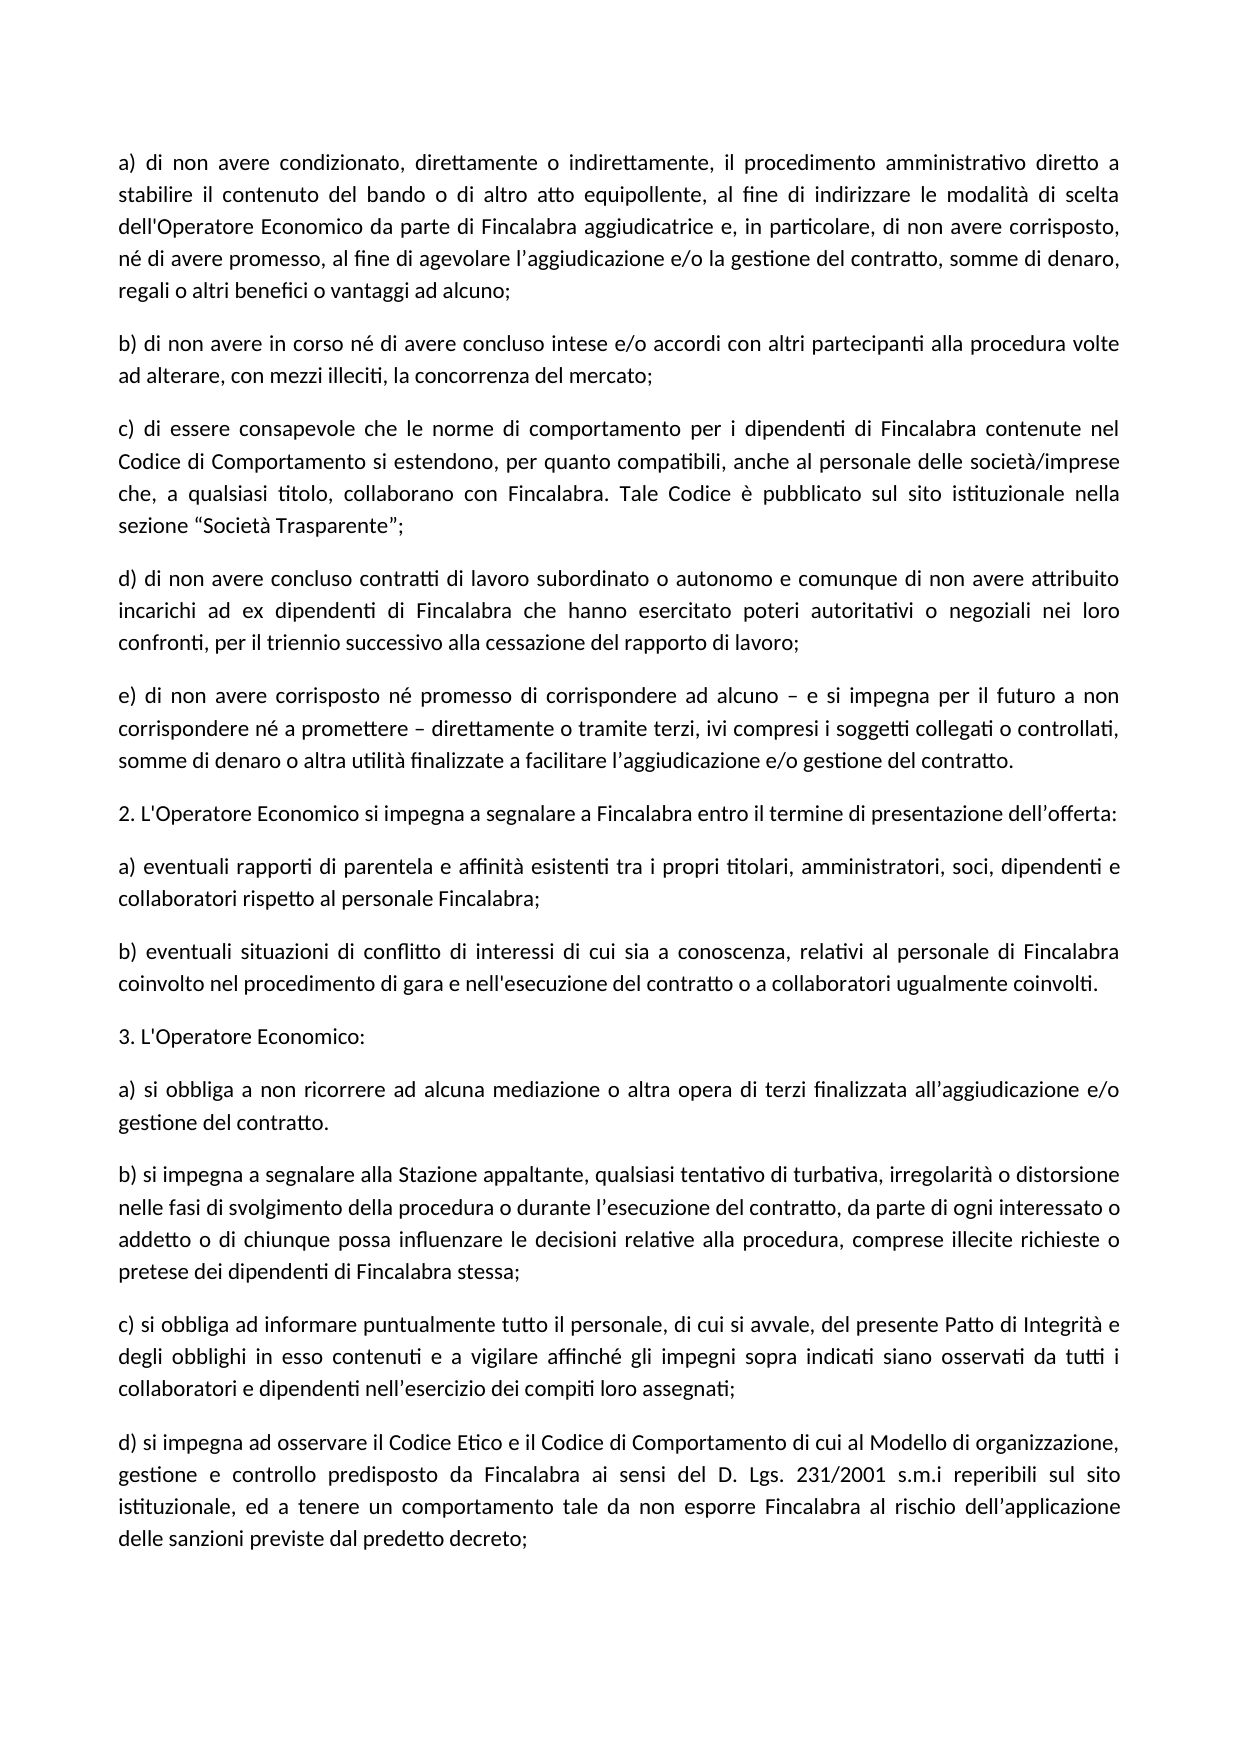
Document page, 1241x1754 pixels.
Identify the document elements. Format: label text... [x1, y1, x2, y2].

text d) si impegna ad osservare il Codice Etico e il Codice di Comportamento di cui al Modello di organizzazione, gestione e controllo predisposto da Fincalabra ai sensi del D. Lgs. 231/2001 s.m.i reperibili sul sito istituzionale, ed a tenere un comportamento tale da non esporre Fincalabra al rischio dell’applicazione delle sanzioni previste dal predetto decreto; [118, 1428, 1122, 1552]
text 2. L'Operatore Economico si impegna a segnalare a Fincalabra entro il termine di presentazione dell’offerta: [118, 799, 1122, 827]
text c) si obbliga ad informare puntualmente tutto il personale, di cui si avvale, del presente Patto di Integrità e degli obblighi in esso contenuti e a vigilare affinché gli impegni sopra indicati siano osservati da tutti i collaboratori e dipendenti nell’esercizio dei compiti loro assegnati; [118, 1310, 1122, 1403]
text a) di non avere condizionato, direttamente o indirettamente, il procedimento amministrativo diretto a stabilire il contenuto del bando o di altro atto equipollente, al fine di indirizzare le modalità di scelta dell'Operatore Economico da parte di Fincalabra aggiudicatrice e, in particolare, di non avere corrisposto, né di avere promesso, al fine di agevolare l’aggiudicazione e/o la gestione del contratto, somme di denaro, regali o altri benefici o vantaggi ad alcuno; [118, 148, 1122, 304]
text b) di non avere in corso né di avere concluso intese e/o accordi con altri partecipanti alla procedura volte ad alterare, con mezzi illeciti, la concorrenza del mercato; [118, 329, 1122, 389]
text e) di non avere corrisposto né promesso di corrispondere ad alcuno – e si impegna per il futuro a non corrispondere né a promettere – direttamente o tramite terzi, ivi compresi i soggetti collegati o controllati, somme di denaro o altra utilità finalizzate a facilitare l’aggiudicazione e/o gestione del contratto. [118, 682, 1122, 774]
text a) eventuali rapporti di parentela e affinità esistenti tra i propri titolari, amministratori, soci, dipendenti e collaboratori rispetto al personale Fincalabra; [118, 852, 1122, 912]
text a) si obbliga a non ricorrere ad alcuna mediazione o altra opera di terzi finalizzata all’aggiudicazione e/o gestione del contratto. [118, 1075, 1122, 1136]
text b) si impegna a segnalare alla Stazione appaltante, qualsiasi tentativo di turbativa, irregolarità o distorsione nelle fasi di svolgimento della procedura o durante l’esecuzione del contratto, da parte di ogni interessato o addetto o di chiunque possa influenzare le decisioni relative alla procedura, comprese illecite richieste o pretese dei dipendenti di Fincalabra stessa; [118, 1161, 1122, 1285]
text b) eventuali situazioni di conflitto di interessi di cui sia a conoscenza, relativi al personale di Fincalabra coinvolto nel procedimento di gara e nell'esecuzione del contratto o a collaboratori ugualmente coinvolti. [118, 937, 1122, 997]
text d) di non avere concluso contratti di lavoro subordinato o autonomo e comunque di non avere attribuito incarichi ad ex dipendenti di Fincalabra che hanno esercitato poteri autoritativi o negoziali nei loro confronti, per il triennio successivo alla cessazione del rapporto di lavoro; [118, 564, 1122, 657]
text 3. L'Operatore Economico: [118, 1022, 1122, 1050]
text c) di essere consapevole che le norme di comportamento per i dipendenti di Fincalabra contenute nel Codice di Comportamento si estendono, per quanto compatibili, anche al personale delle società/imprese che, a qualsiasi titolo, collaborano con Fincalabra. Tale Codice è pubblicato sul sito istituzionale nella sezione “Società Trasparente”; [118, 414, 1122, 539]
